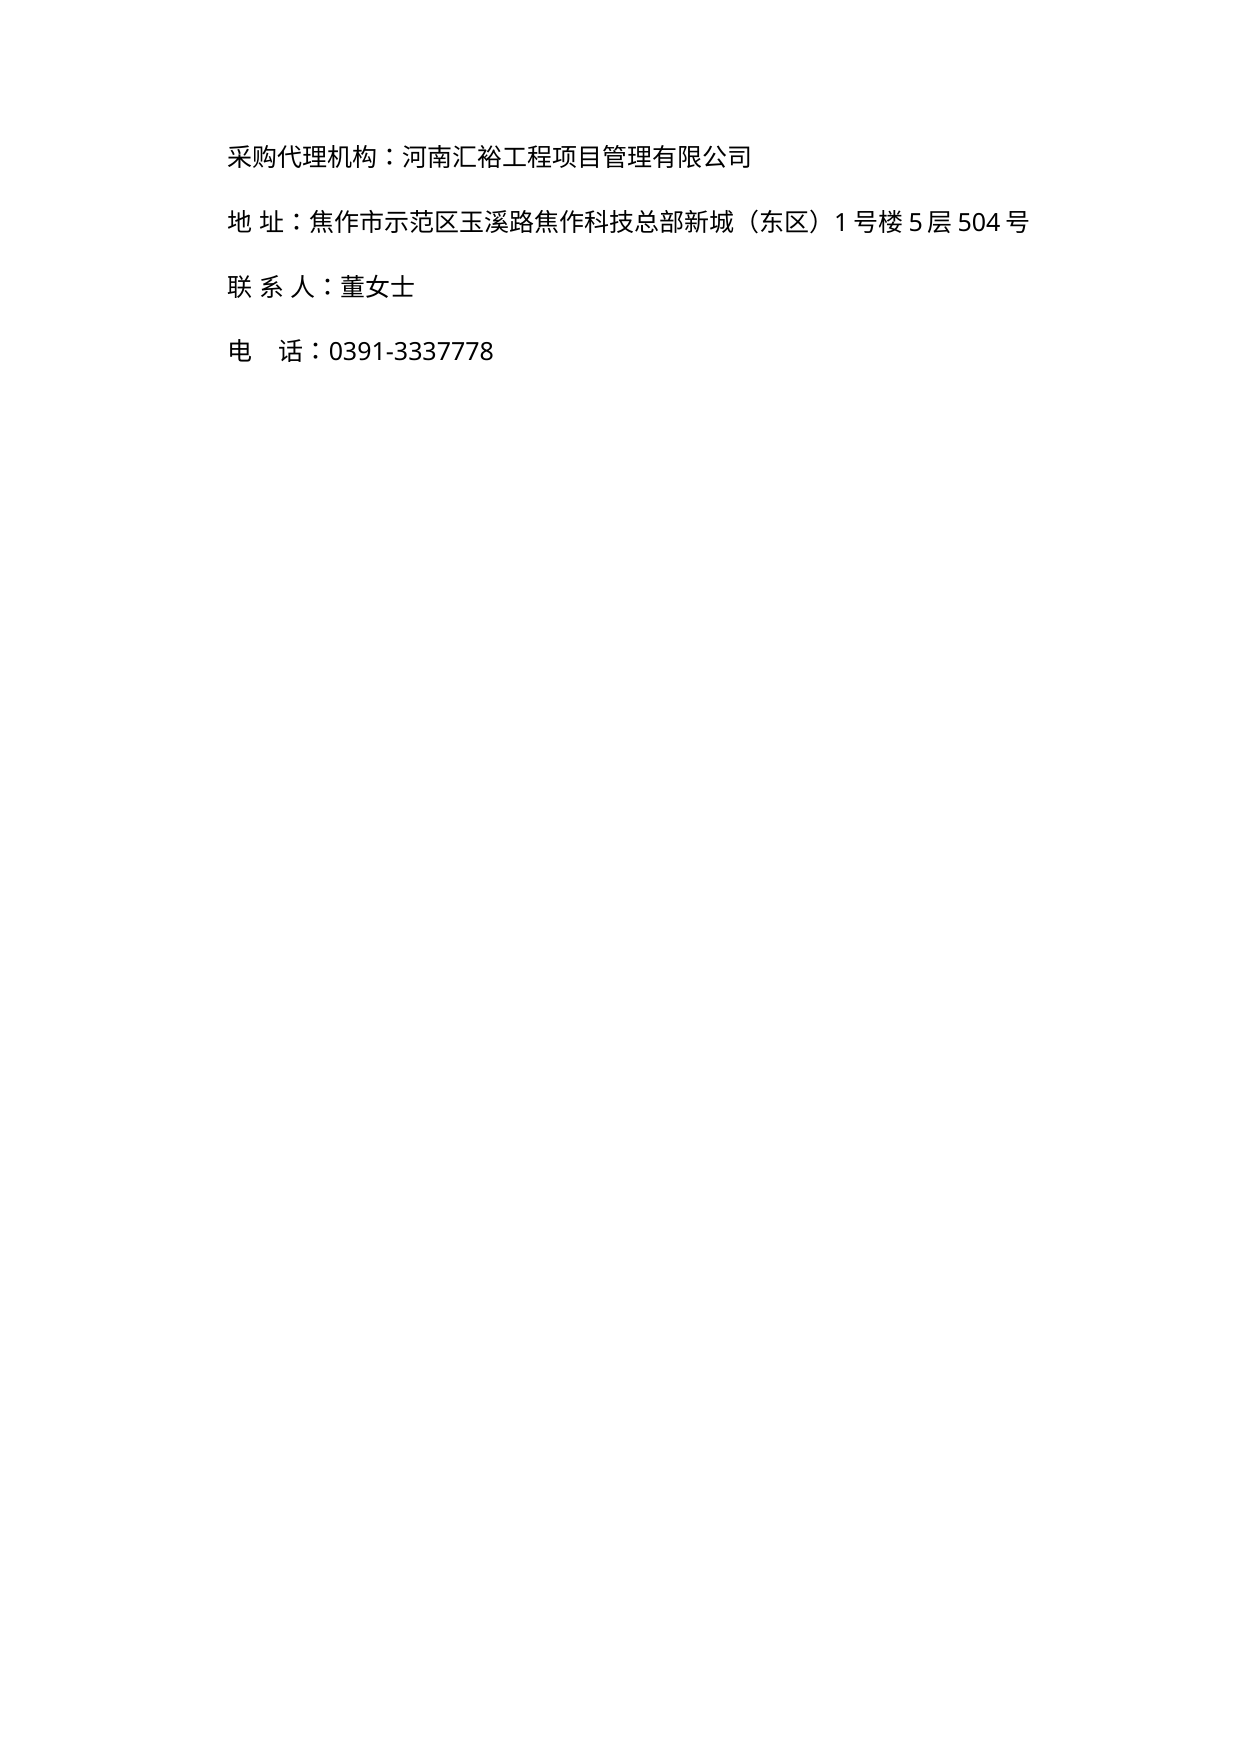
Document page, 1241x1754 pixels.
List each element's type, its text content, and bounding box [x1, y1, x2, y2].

text 地 址：焦作市示范区玉溪路焦作科技总部新城（东区）1号楼5层504号 [177, 194, 1119, 240]
text 电 话：0391-3337778 [177, 324, 1119, 370]
text 采购代理机构：河南汇裕工程项目管理有限公司 [177, 130, 1119, 176]
text 联 系 人：董女士 [177, 259, 1119, 305]
